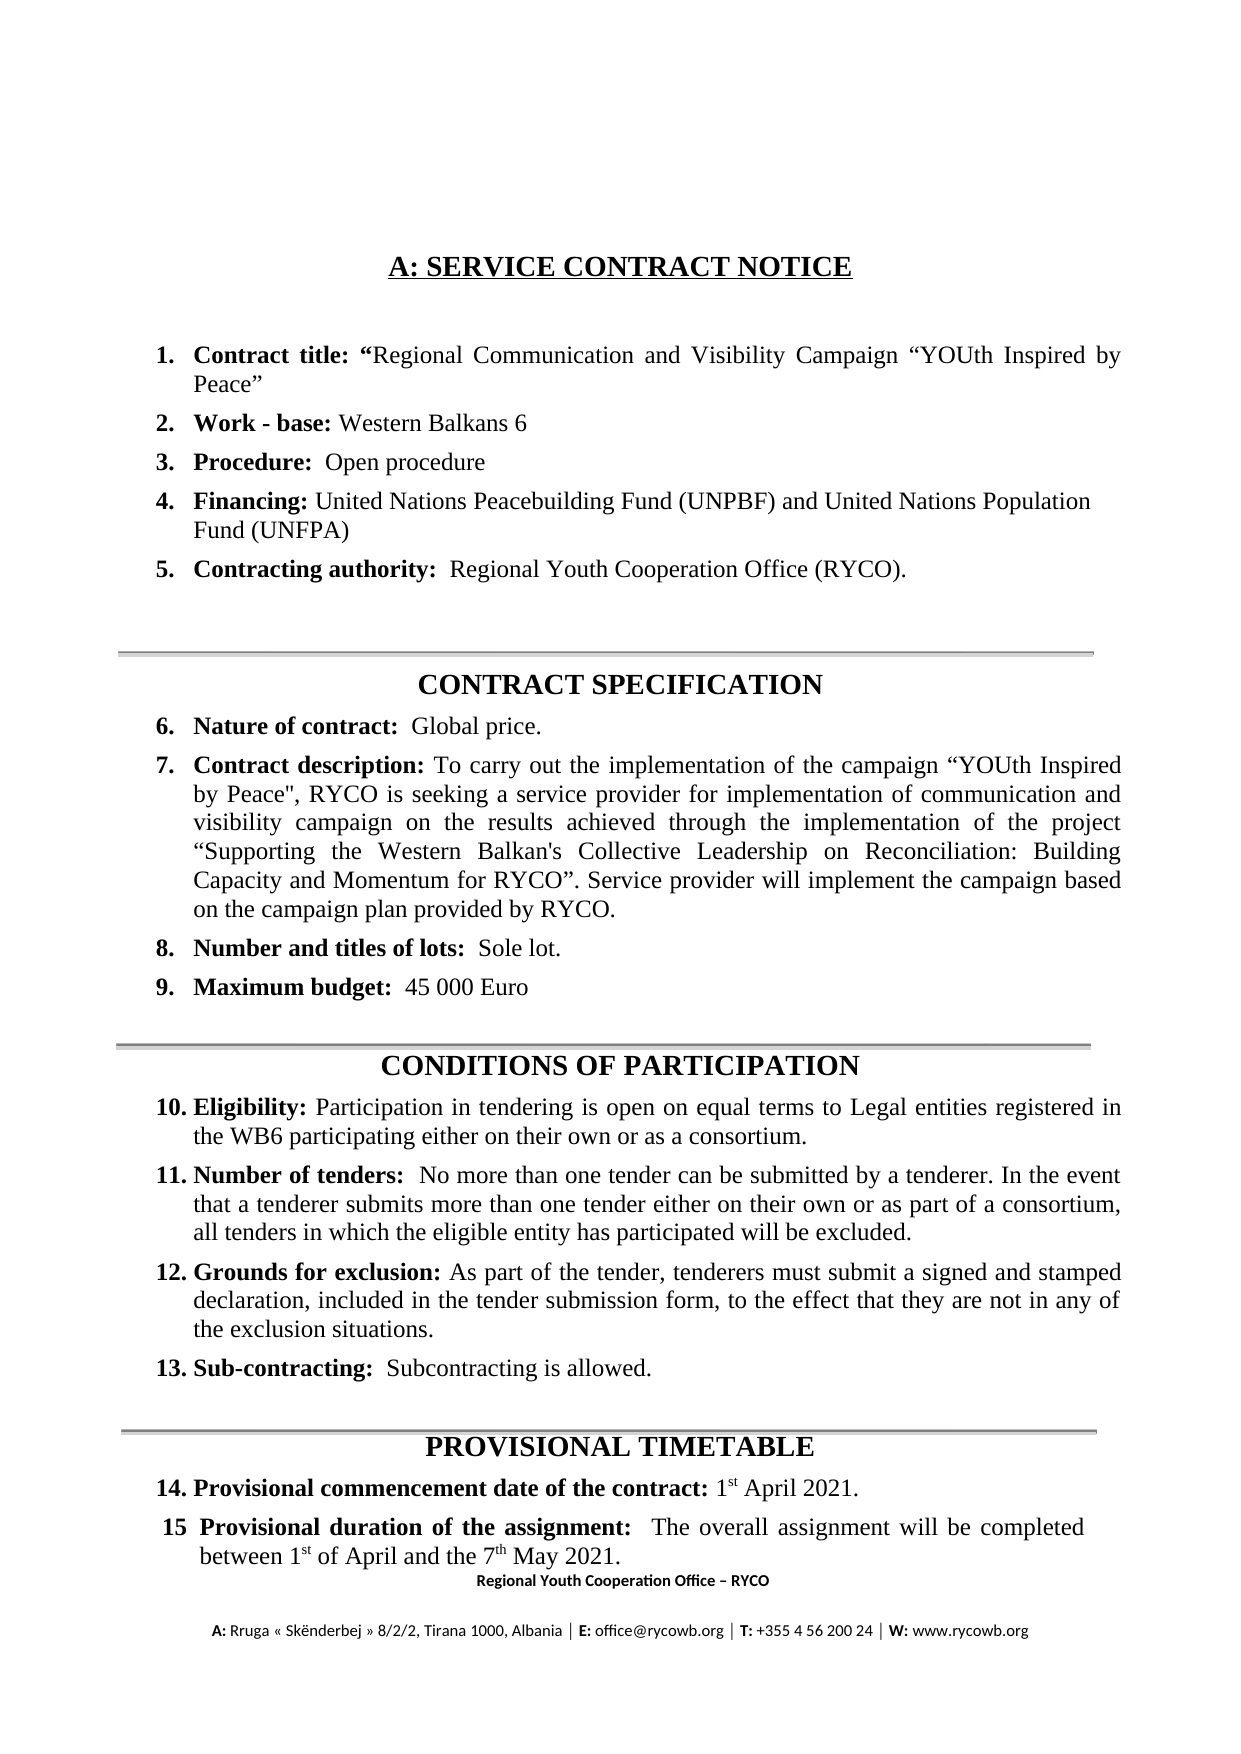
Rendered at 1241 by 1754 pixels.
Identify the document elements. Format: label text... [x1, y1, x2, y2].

text PROVISIONAL TIMETABLE [118, 1429, 1122, 1463]
text CONTRACT SPECIFICATION [118, 667, 1122, 700]
text CONDITIONS OF PARTICIPATION [118, 1048, 1122, 1082]
list Procedure: Open procedure [156, 447, 1122, 476]
list Eligibility: Participation in tendering is open on equal terms to Legal entities registered in the WB6 participating either on their own or as a consortium. [156, 1092, 1122, 1149]
list Number of tenders: No more than one tender can be submitted by a tenderer. In the event that a tenderer submits more than one tender either on their own or as part of a consortium, all tenders in which the eligible entity has participated will be excluded. [156, 1160, 1122, 1246]
list Maximum budget: 45 000 Euro [156, 972, 1122, 1001]
list Number and titles of lots: Sole lot. [156, 933, 1122, 962]
list Nature of contract: Global price. [156, 711, 1122, 739]
list Financing: United Nations Peacebuilding Fund (UNPBF) and United Nations Population Fund (UNFPA) [156, 486, 1122, 544]
text A: SERVICE CONTRACT NOTICE [118, 249, 1122, 282]
list Grounds for exclusion: As part of the tender, tenderers must submit a signed and stamped declaration, included in the tender submission form, to the effect that they are not in any of the exclusion situations. [156, 1257, 1122, 1343]
list Contracting authority: Regional Youth Cooperation Office (RYCO). [156, 554, 1122, 583]
list Sub-contracting: Subcontracting is allowed. [156, 1353, 1122, 1382]
list Work - base: Western Balkans 6 [156, 408, 1122, 437]
list Contract title: “Regional Communication and Visibility Campaign “YOUth Inspired by Peace” [156, 340, 1122, 397]
text 14. Provisional commencement date of the contract: 1st April 2021. [156, 1473, 1084, 1502]
list Provisional duration of the assignment: The overall assignment will be completed between 1st of April and the 7th May 2021. [162, 1512, 1084, 1570]
list Contract description: To carry out the implementation of the campaign “YOUth Inspired by Peace'', RYCO is seeking a service provider for implementation of communication and visibility campaign on the results achieved through the implementation of the project “Supporting the Western Balkan's Collective Leadership on Reconciliation: Building Capacity and Momentum for RYCO”. Service provider will implement the campaign based on the campaign plan provided by RYCO. [156, 750, 1122, 922]
